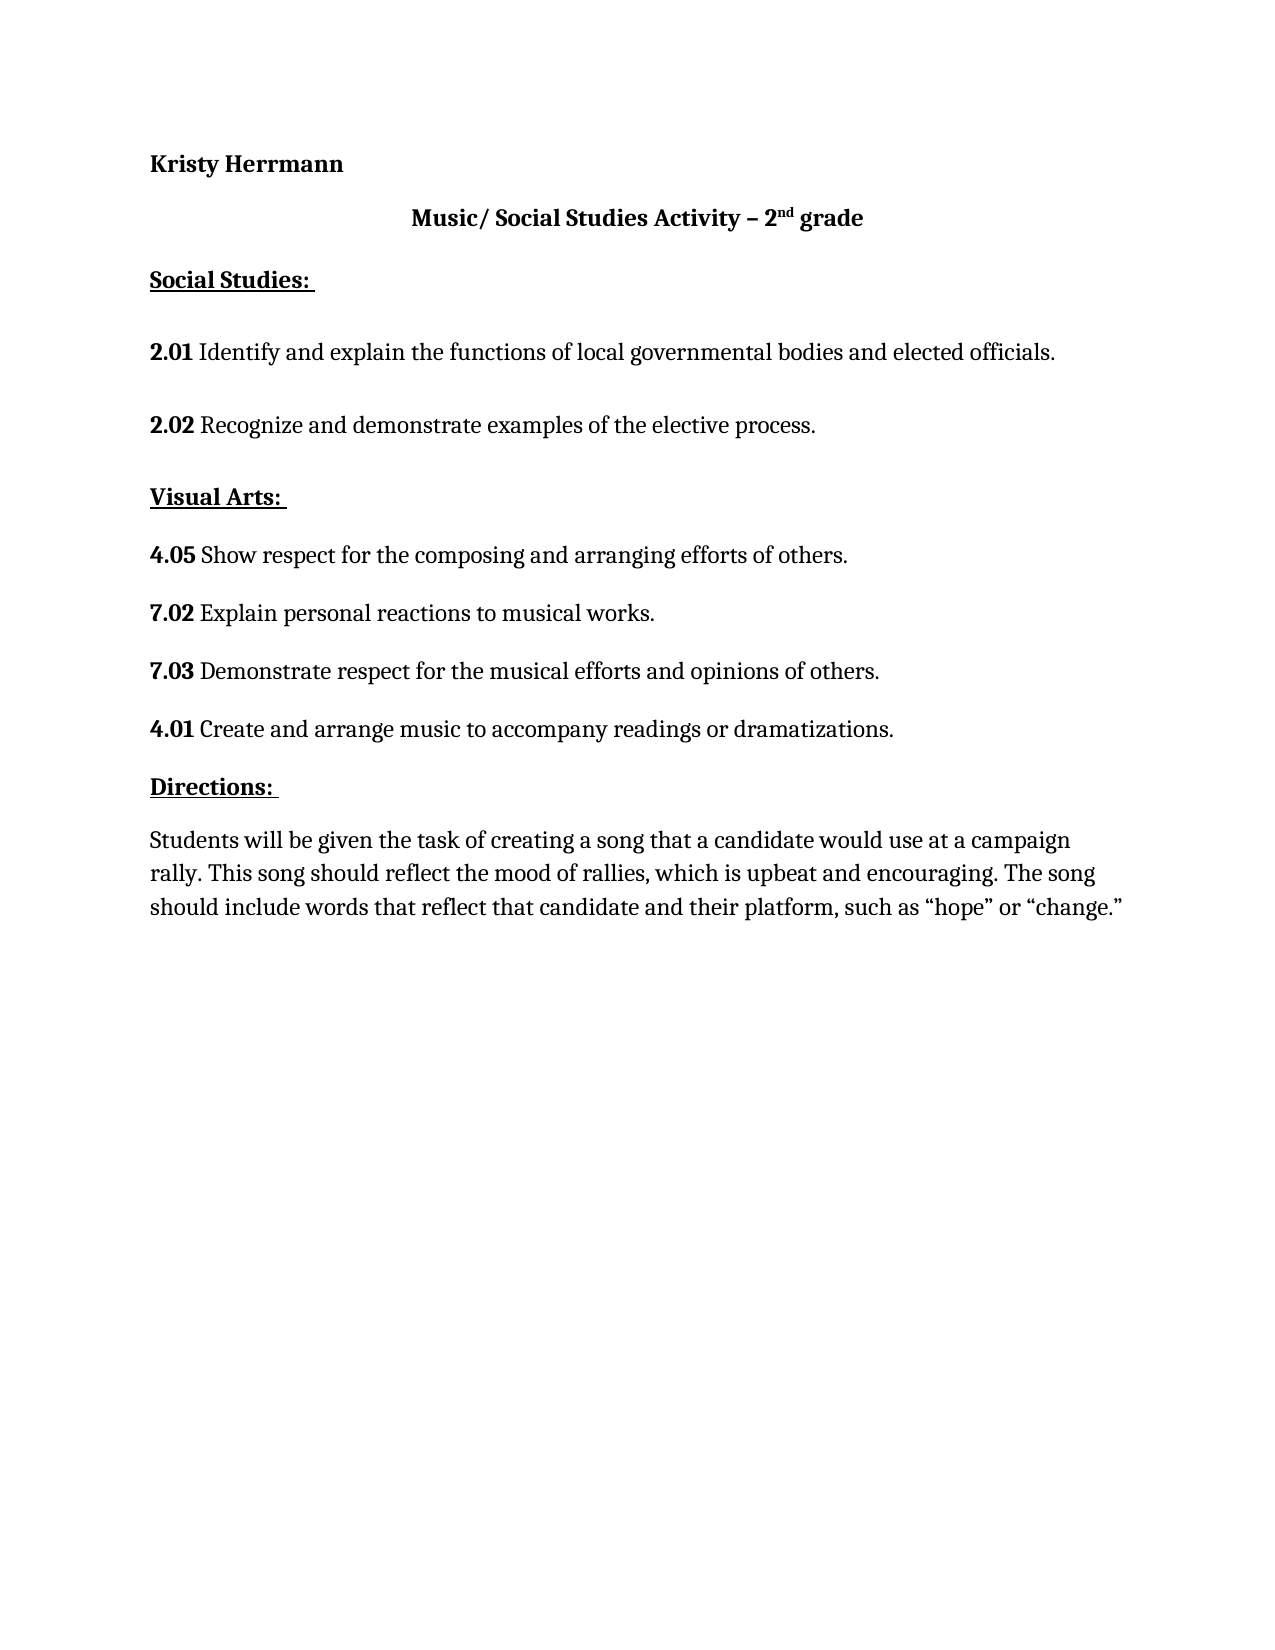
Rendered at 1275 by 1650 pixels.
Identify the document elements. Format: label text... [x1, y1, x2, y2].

text Music/ Social Studies Activity – 2nd grade [150, 204, 1125, 233]
text Kristy Herrmann [150, 150, 1125, 179]
text 4.01 Create and arrange music to accompany readings or dramatizations. [150, 714, 1125, 743]
text Students will be given the task of creating a song that a candidate would use at a campaign rally. This song should reflect the mood of rallies, which is upbeat and encouraging. The song should include words that reflect that candidate and their platform, such as “hope” or “change.” [150, 826, 1125, 921]
text Visual Arts: [150, 483, 1125, 512]
text 2.02 Recognize and demonstrate examples of the elective process. [150, 411, 1125, 439]
text 4.05 Show respect for the composing and arranging efforts of others. [150, 541, 1125, 569]
text Social Studies: [150, 266, 1125, 295]
text 2.01 Identify and explain the functions of local governmental bodies and elected officials. [150, 338, 1125, 367]
text 7.03 Demonstrate respect for the musical efforts and opinions of others. [150, 657, 1125, 685]
text 7.02 Explain personal reactions to musical works. [150, 599, 1125, 627]
text Directions: [150, 772, 1125, 801]
